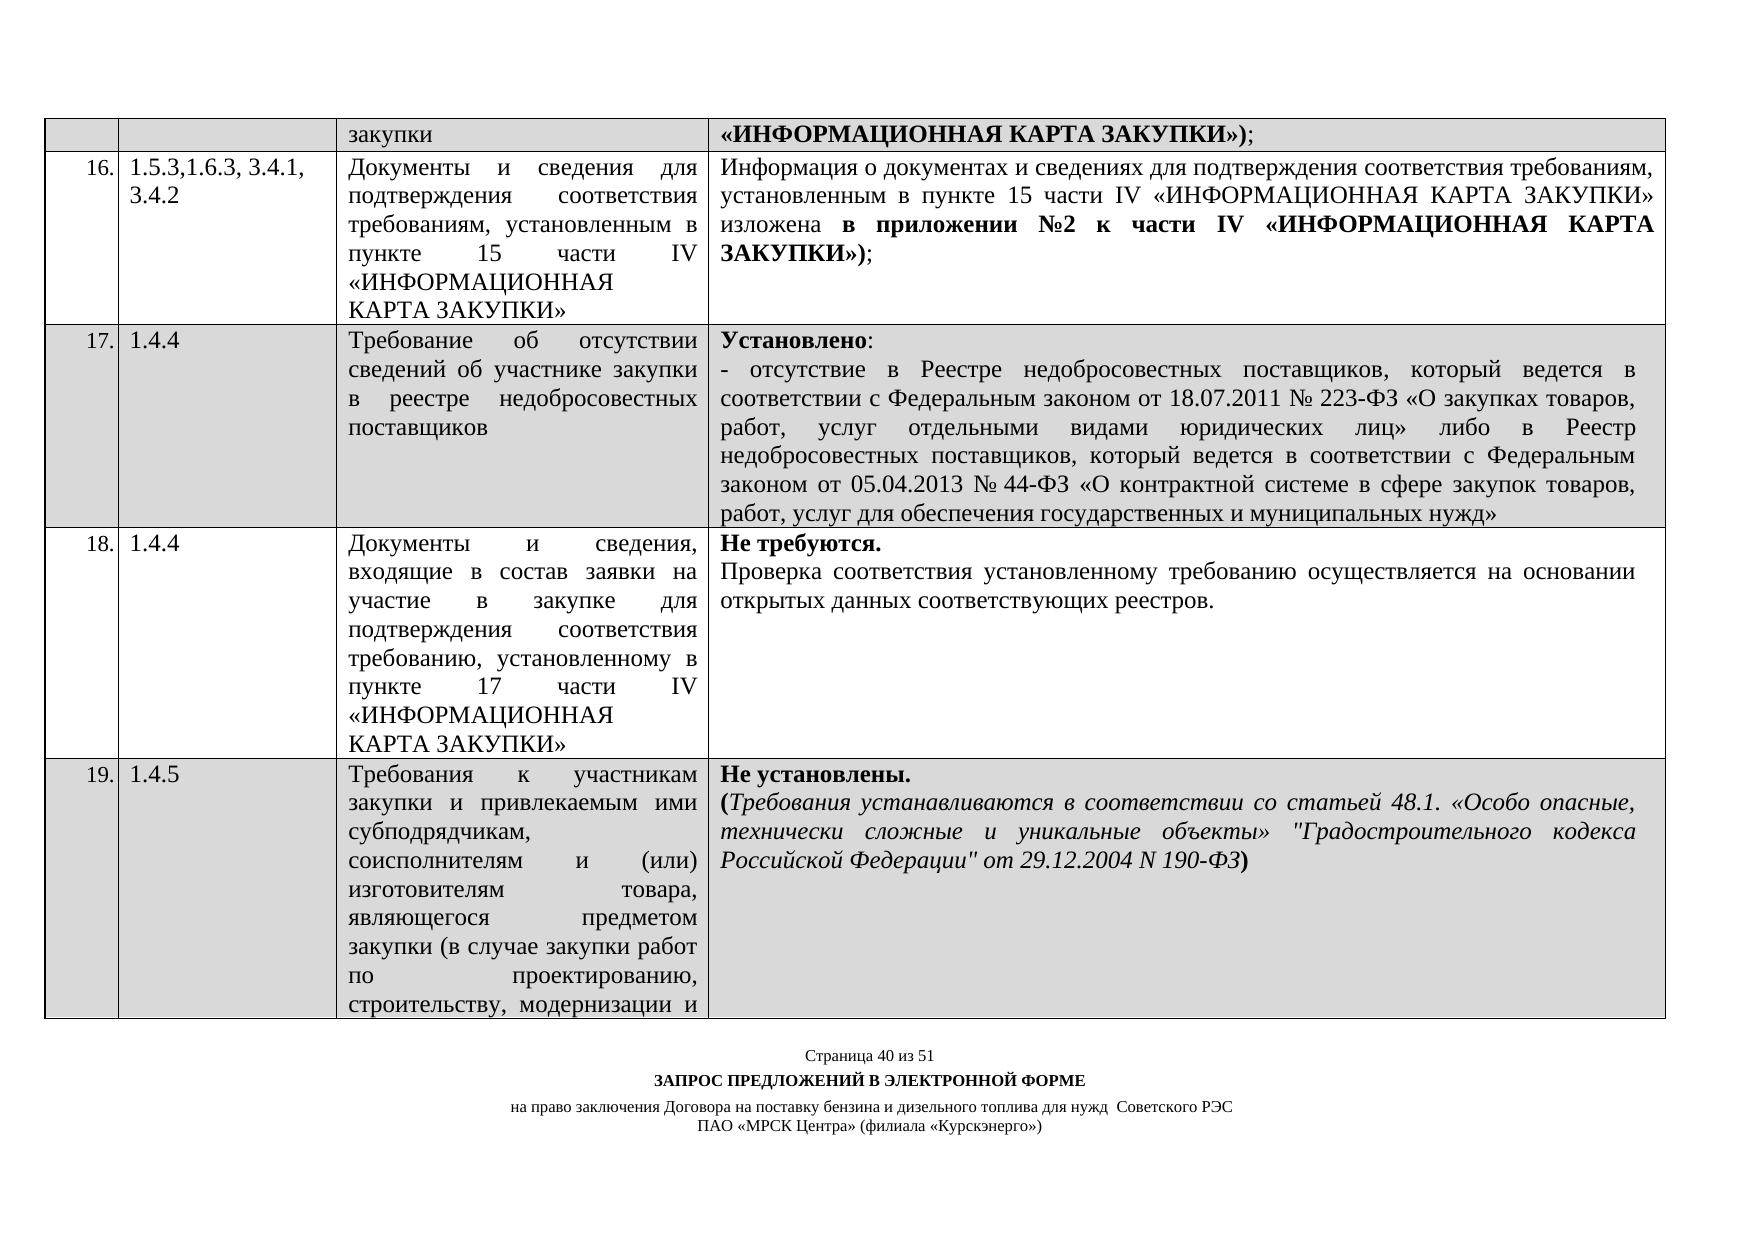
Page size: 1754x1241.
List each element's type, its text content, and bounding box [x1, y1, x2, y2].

table_cell Установлено: - отсутствие в Реестре недобросовестных поставщиков, который ведется в соответствии с Федеральным законом от 18.07.2011 № 223-ФЗ «О закупках товаров, работ, услуг отдельными видами юридических лиц» либо в Реестр недобросовестных поставщиков, который ведется в соответствии с Федеральным законом от 05.04.2013 № 44-ФЗ «О контрактной системе в сфере закупок товаров, работ, услуг для обеспечения государственных и муниципальных нужд» [709, 325, 1665, 527]
table_cell [46, 759, 118, 1017]
table_cell Требование об отсутствии сведений об участнике закупки в реестре недобросовестных поставщиков [337, 325, 708, 527]
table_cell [709, 119, 1665, 151]
table_cell Информация о документах и сведениях для подтверждения соответствия требованиям, установленным в пункте 15 части IV «ИНФОРМАЦИОННАЯ КАРТА ЗАКУПКИ» изложена в приложении №2 к части IV «ИНФОРМАЦИОННАЯ КАРТА ЗАКУПКИ»); [709, 152, 1665, 324]
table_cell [337, 759, 708, 1017]
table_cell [709, 759, 1665, 1017]
table_cell [46, 528, 118, 758]
table_cell Документы и сведения для подтверждения соответствия требованиям, установленным в пункте 15 части IV «ИНФОРМАЦИОННАЯ КАРТА ЗАКУПКИ» [337, 152, 708, 324]
table_cell 1.4.5 [119, 759, 336, 1017]
table_cell 1.4.4 [119, 528, 336, 758]
table_cell [46, 152, 118, 324]
table_cell [46, 325, 118, 527]
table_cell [337, 119, 708, 151]
table_cell 1.5.3,1.6.3, 3.4.1, 3.4.2 [119, 152, 336, 324]
table_cell Документы и сведения, входящие в состав заявки на участие в закупке для подтверждения соответствия требованию, установленному в пункте 17 части IV «ИНФОРМАЦИОННАЯ КАРТА ЗАКУПКИ» [337, 528, 708, 758]
table_cell Не требуются. Проверка соответствия установленному требованию осуществляется на основании открытых данных соответствующих реестров. [709, 528, 1665, 758]
table_cell [46, 119, 118, 151]
table_cell 1.4.4 [119, 325, 336, 527]
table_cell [119, 119, 336, 151]
